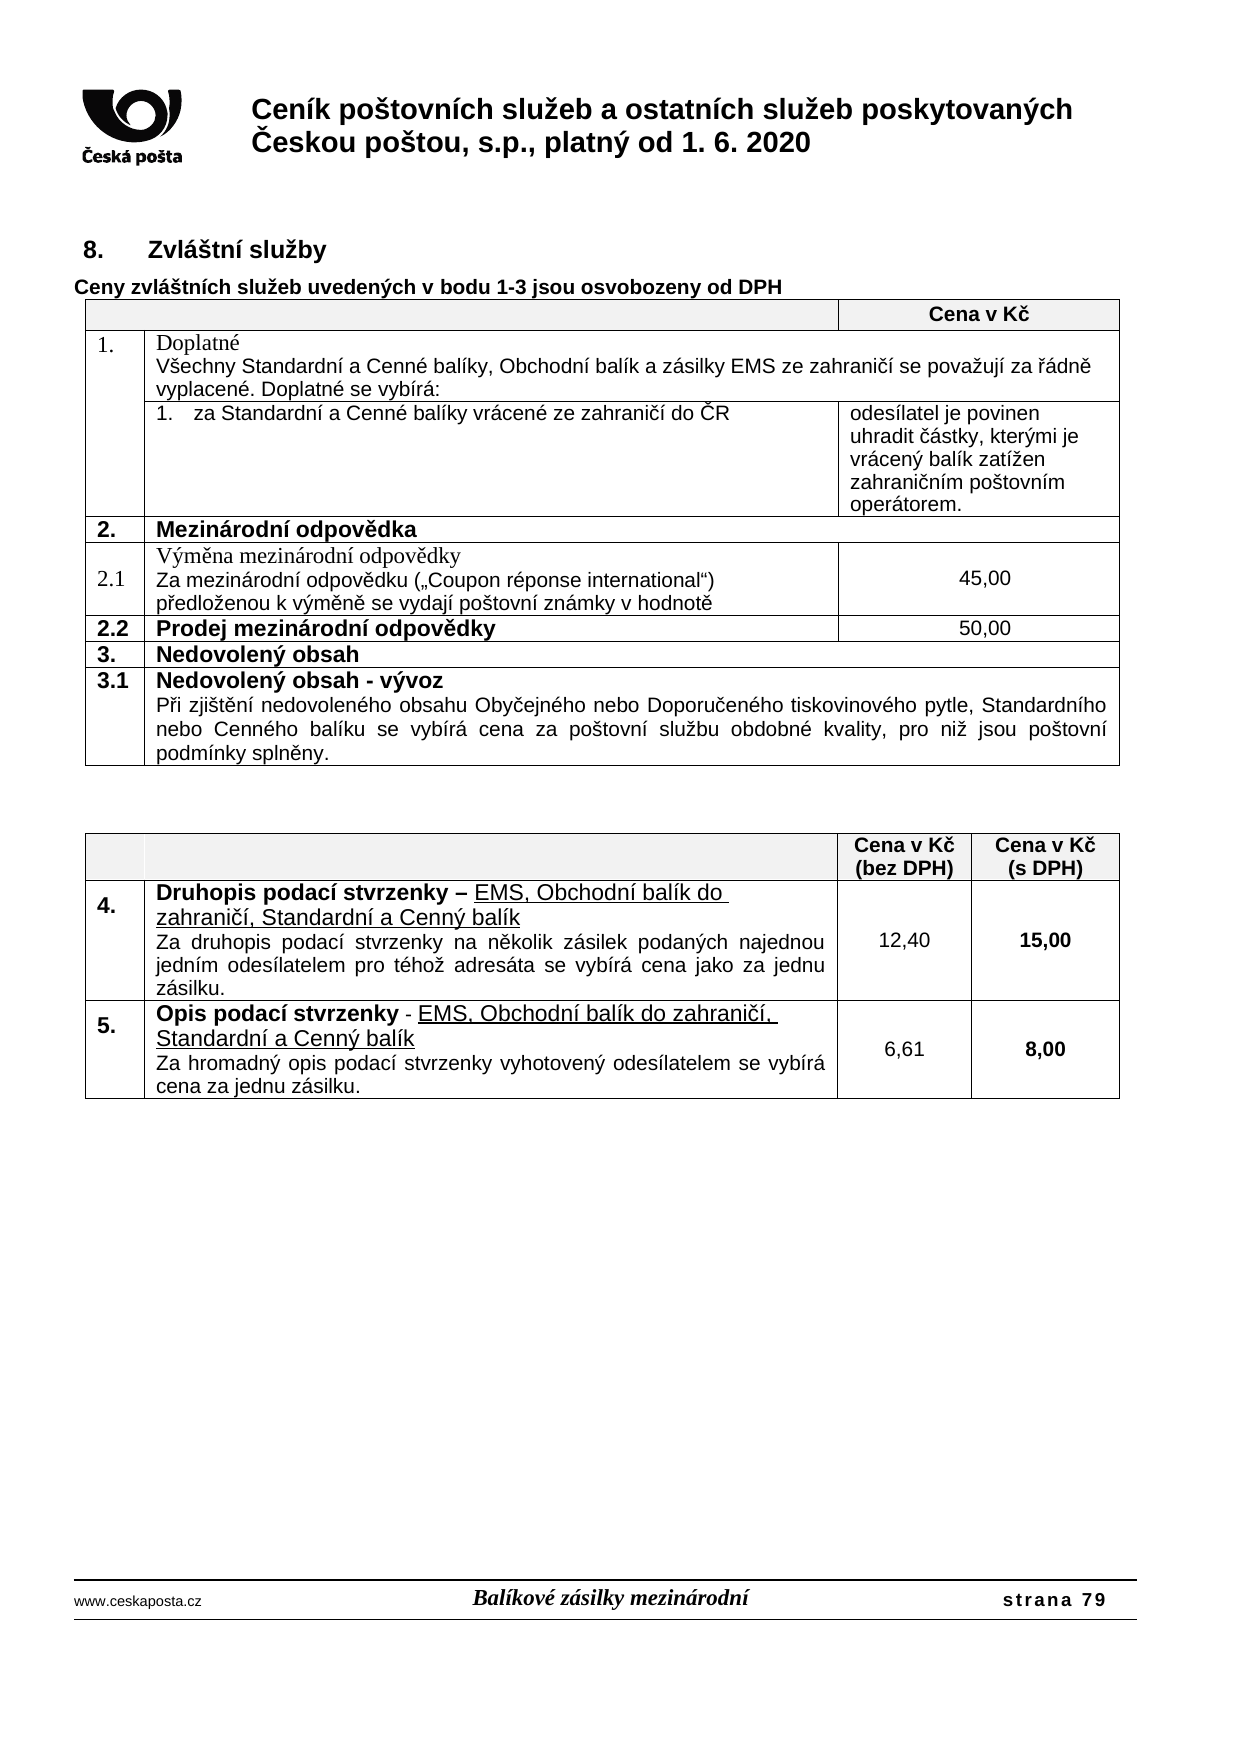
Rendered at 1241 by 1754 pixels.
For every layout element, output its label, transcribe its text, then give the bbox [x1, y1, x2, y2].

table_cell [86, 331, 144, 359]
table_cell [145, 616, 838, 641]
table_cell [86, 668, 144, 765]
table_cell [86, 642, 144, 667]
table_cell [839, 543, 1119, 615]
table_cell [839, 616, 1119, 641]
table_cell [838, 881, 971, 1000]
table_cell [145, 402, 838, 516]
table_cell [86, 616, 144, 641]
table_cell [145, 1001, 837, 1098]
subtitle Zvláštní služby [83, 237, 1137, 264]
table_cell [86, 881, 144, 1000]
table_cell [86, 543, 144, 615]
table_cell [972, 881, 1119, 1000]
text Ceny zvláštních služeb uvedených v bodu 1-3 jsou osvobozeny od DPH [74, 276, 1137, 299]
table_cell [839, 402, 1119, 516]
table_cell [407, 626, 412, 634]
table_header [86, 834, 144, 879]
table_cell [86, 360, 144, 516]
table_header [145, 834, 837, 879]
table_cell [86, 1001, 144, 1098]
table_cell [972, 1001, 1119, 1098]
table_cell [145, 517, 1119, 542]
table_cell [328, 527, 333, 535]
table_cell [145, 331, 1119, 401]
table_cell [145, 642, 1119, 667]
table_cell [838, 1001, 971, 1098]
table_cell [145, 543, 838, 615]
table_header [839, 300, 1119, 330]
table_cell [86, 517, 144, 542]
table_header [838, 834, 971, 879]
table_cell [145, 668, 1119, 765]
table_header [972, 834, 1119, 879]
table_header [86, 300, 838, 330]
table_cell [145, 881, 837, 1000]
